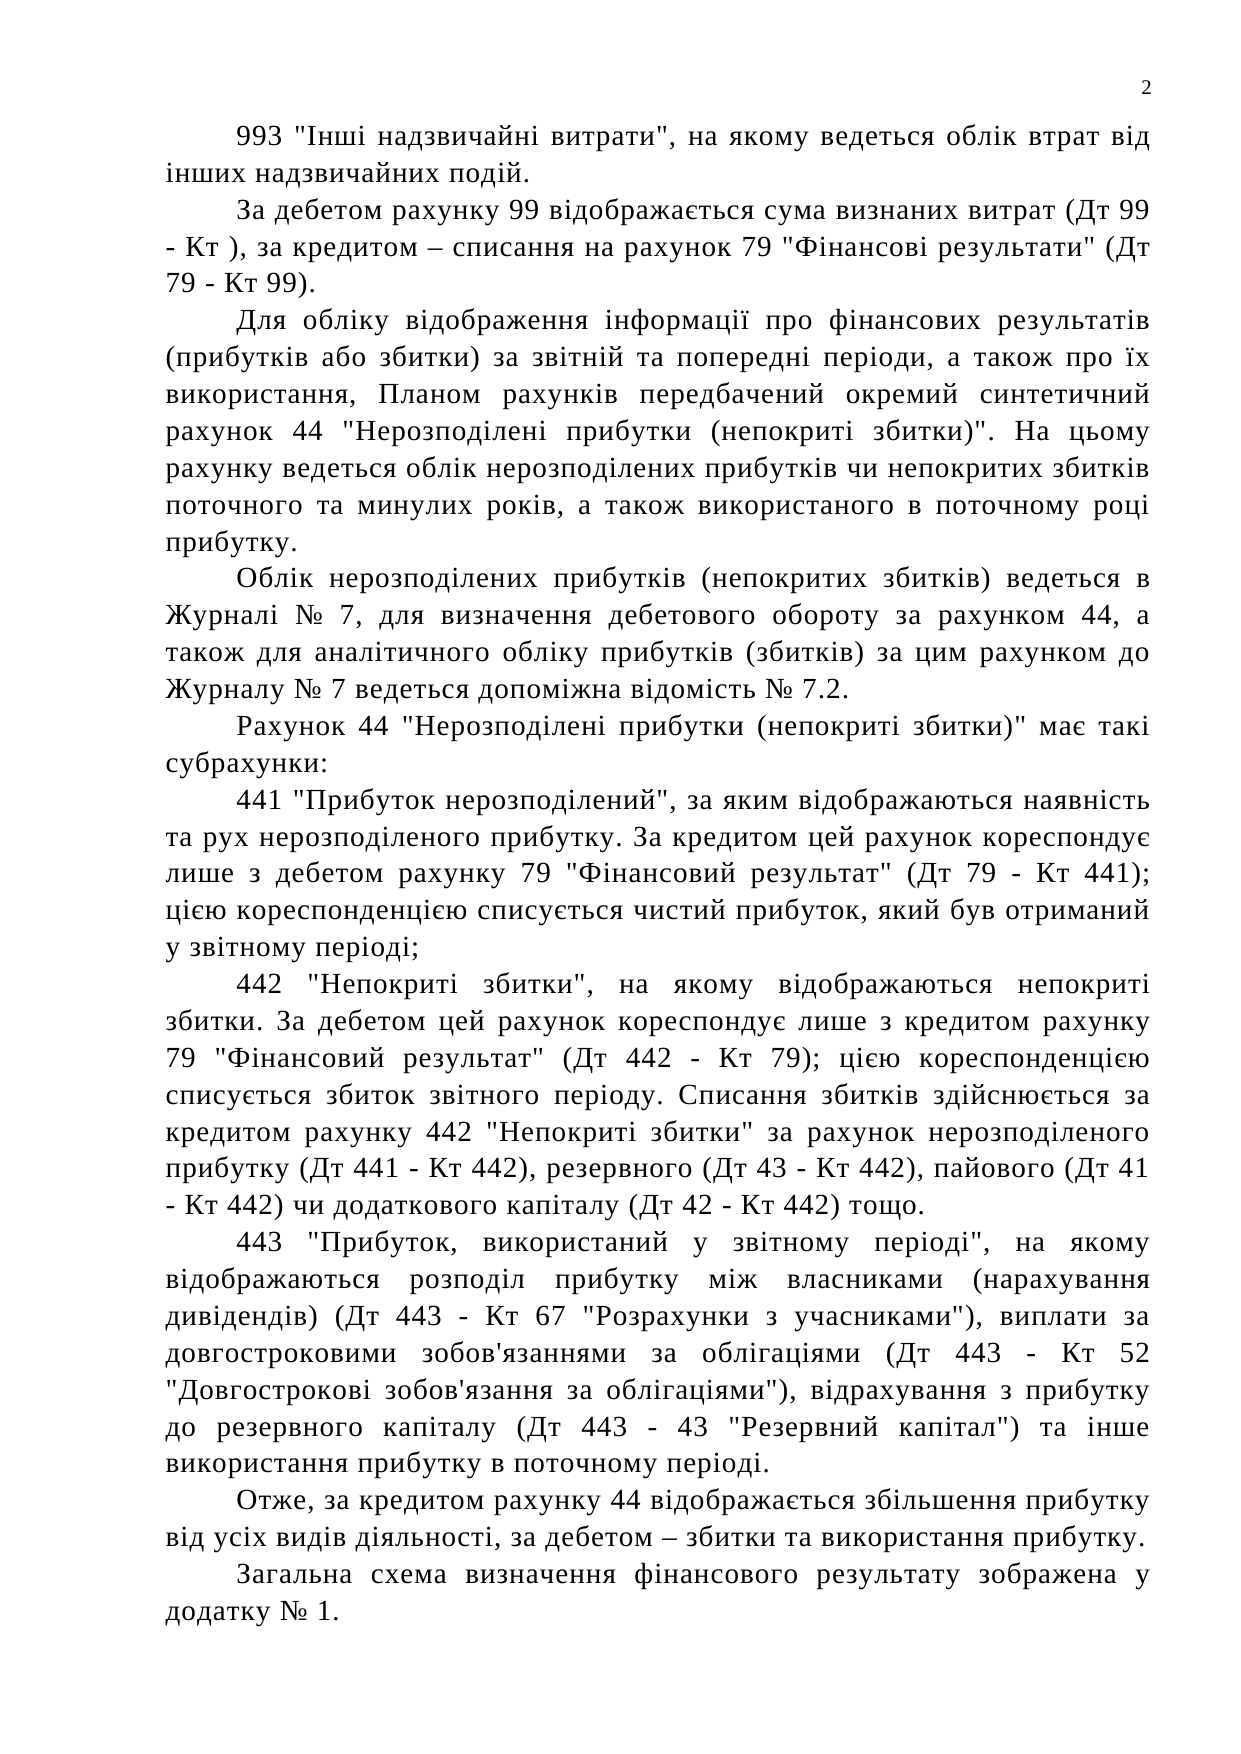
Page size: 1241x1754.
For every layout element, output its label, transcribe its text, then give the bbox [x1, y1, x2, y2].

text Для обліку відображення інформації про фінансових результатів (прибутків або збитки) за звітній та попередні періоди, а також про їх використання, Планом рахунків передбачений окремий синтетичний рахунок 44 "Нерозподілені прибутки (непокриті збитки)". На цьому рахунку ведеться облік нерозподілених прибутків чи непокритих збитків поточного та минулих років, а також використаного в поточному році прибутку. [165, 302, 1152, 557]
text Рахунок 44 "Нерозподілені прибутки (непокриті збитки)" має такі субрахунки: [165, 708, 1152, 778]
text Облік нерозподілених прибутків (непокритих збитків) ведеться в Журналі № 7, для визначення дебетового обороту за рахунком 44, а також для аналітичного обліку прибутків (збитків) за цим рахунком до Журналу № 7 ведеться допоміжна відомість № 7.2. [165, 561, 1152, 705]
text 993 "Інші надзвичайні витрати", на якому ведеться облік втрат від інших надзвичайних подій. [165, 118, 1152, 188]
text 442 "Непокриті збитки", на якому відображаються непокриті збитки. За дебетом цей рахунок кореспондує лише з кредитом рахунку 79 "Фінансовий результат" (Дт 442 - Кт 79); цією кореспонденцією списується збиток звітного періоду. Списання збитків здійснюється за кредитом рахунку 442 "Непокриті збитки" за рахунок нерозподіленого прибутку (Дт 441 - Кт 442), резервного (Дт 43 - Кт 442), пайового (Дт 41 - Кт 442) чи додаткового капіталу (Дт 42 - Кт 442) тощо. [165, 966, 1152, 1221]
text 443 "Прибуток, використаний у звітному періоді", на якому відображаються розподіл прибутку між власниками (нарахування дивідендів) (Дт 443 - Кт 67 "Розрахунки з учасниками"), виплати за довгостроковими зобов'язаннями за облігаціями (Дт 443 - Кт 52 "Довгострокові зобов'язання за облігаціями"), відрахування з прибутку до резервного капіталу (Дт 443 - 43 "Резервний капітал") та інше використання прибутку в поточному періоді. [165, 1224, 1152, 1479]
text Отже, за кредитом рахунку 44 відображається збільшення прибутку від усіх видів діяльності, за дебетом – збитки та використання прибутку. [165, 1482, 1152, 1553]
text За дебетом рахунку 99 відображається сума визнаних витрат (Дт 99 - Кт ), за кредитом – списання на рахунок 79 "Фінансові результати" (Дт 79 - Кт 99). [165, 192, 1152, 299]
text Загальна схема визначення фінансового результату зображена у додатку № 1. [165, 1556, 1152, 1627]
text 441 "Прибуток нерозподілений", за яким відображаються наявність та рух нерозподіленого прибутку. За кредитом цей рахунок кореспондує лише з дебетом рахунку 79 "Фінансовий результат" (Дт 79 - Кт 441); цією кореспонденцією списується чистий прибуток, який був отриманий у звітному періоді; [165, 782, 1152, 963]
